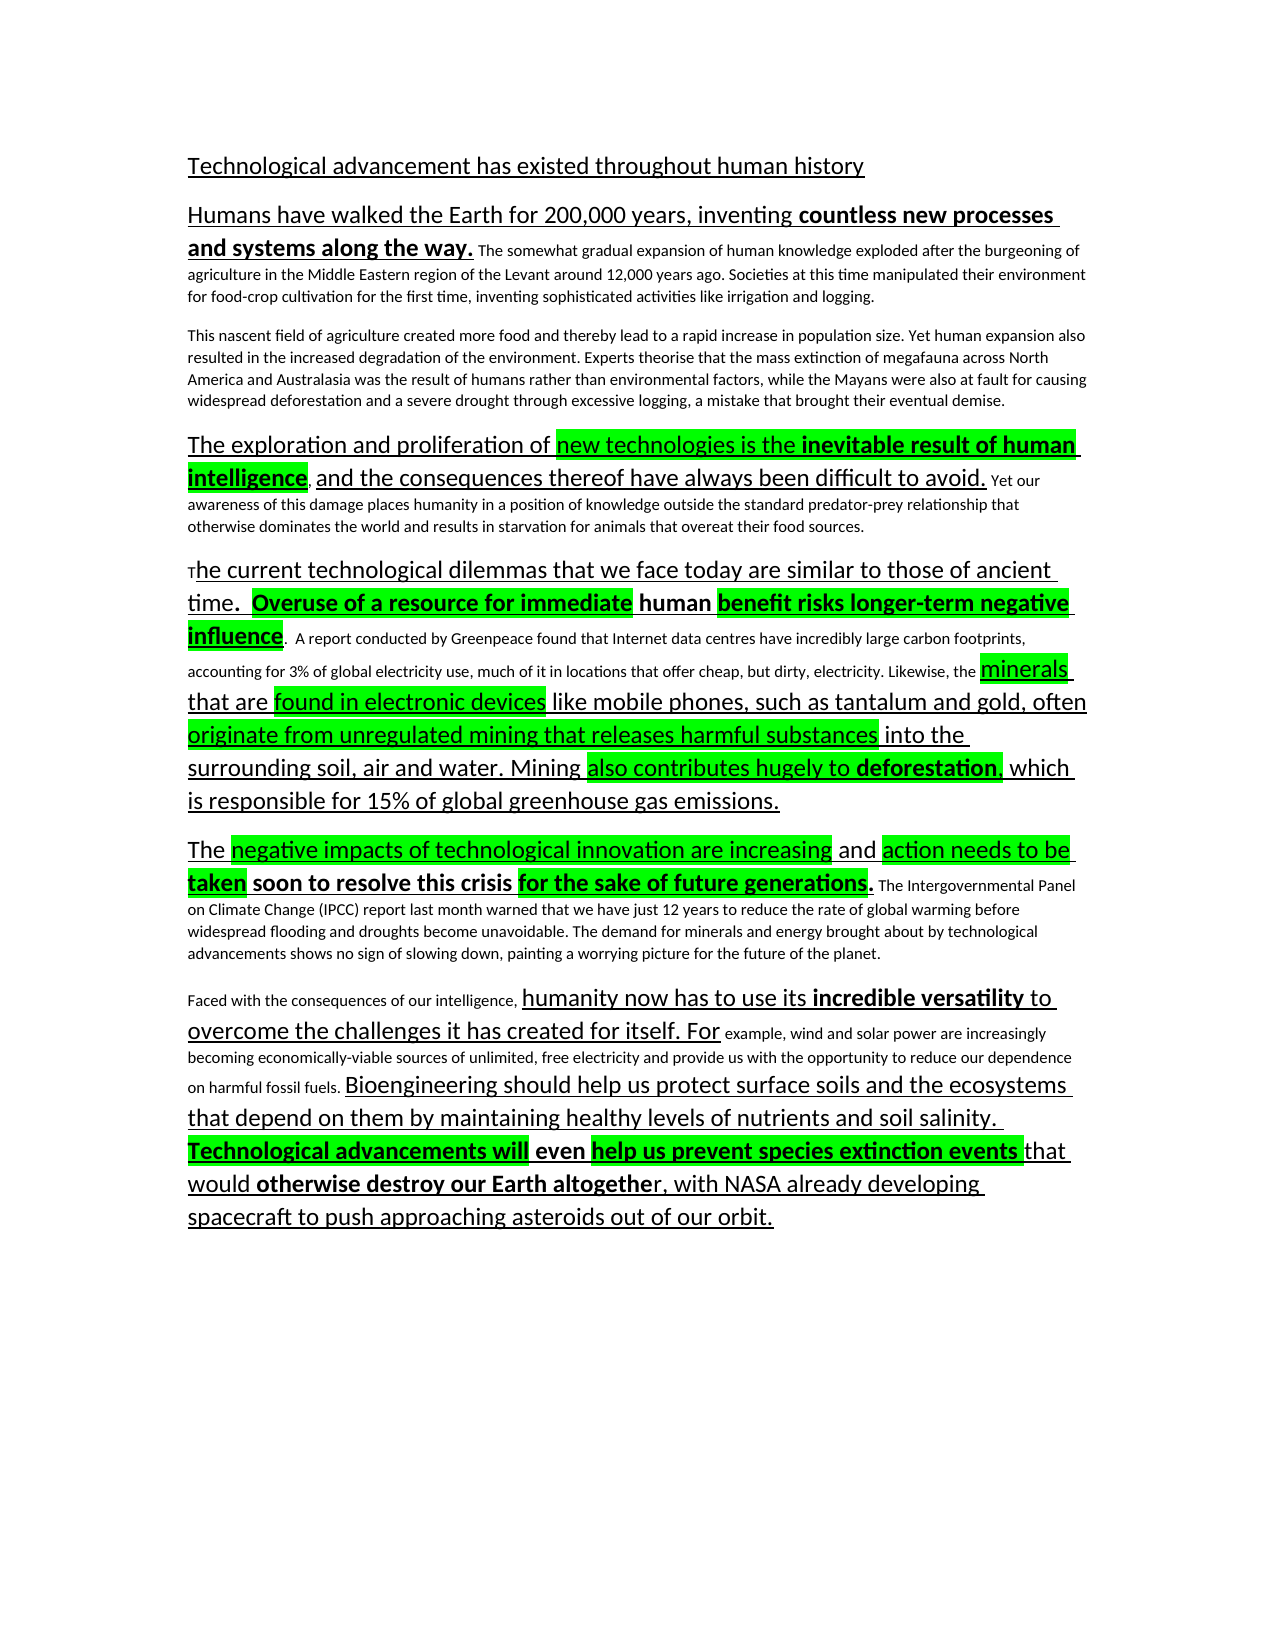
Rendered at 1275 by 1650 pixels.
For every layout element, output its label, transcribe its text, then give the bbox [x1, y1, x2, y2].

text The negative impacts of technological innovation are increasing and action needs to be taken soon to resolve this crisis for the sake of future generations. The Intergovernmental Panel on Climate Change (IPCC) report last month warned that we have just 12 years to reduce the rate of global warming before widespread flooding and droughts become unavoidable. The demand for minerals and energy brought about by technological advancements shows no sign of slowing down, painting a worrying picture for the future of the planet. [187, 834, 1087, 964]
text Humans have walked the Earth for 200,000 years, inventing countless new processes and systems along the way. The somewhat gradual expansion of human knowledge exploded after the burgeoning of agriculture in the Middle Eastern region of the Levant around 12,000 years ago. Societies at this time manipulated their environment for food-crop cultivation for the first time, inventing sophisticated activities like irrigation and logging. [187, 199, 1087, 307]
text This nascent field of agriculture created more food and thereby lead to a rapid increase in population size. Yet human expansion also resulted in the increased degradation of the environment. Experts theorise that the mass extinction of megafauna across North America and Australasia was the result of humans rather than environmental factors, while the Mayans were also at fault for causing widespread deforestation and a severe drought through excessive logging, a mistake that brought their eventual demise. [187, 325, 1087, 411]
text The current technological dilemmas that we face today are similar to those of ancient time. Overuse of a resource for immediate human benefit risks longer-term negative influence. A report conducted by Greenpeace found that Internet data centres have incredibly large carbon footprints, accounting for 3% of global electricity use, much of it in locations that offer cheap, but dirty, electricity. Likewise, the minerals that are found in electronic devices like mobile phones, such as tantalum and gold, often originate from unregulated mining that releases harmful substances into the surrounding soil, air and water. Mining also contributes hugely to deforestation, which is responsible for 15% of global greenhouse gas emissions. [187, 713, 1087, 816]
text The exploration and proliferation of new technologies is the inevitable result of human intelligence, and the consequences thereof have always been difficult to avoid. Yet our awareness of this damage places humanity in a position of knowledge outside the standard predator-prey relationship that otherwise dominates the world and results in starvation for animals that overeat their food sources. [187, 429, 1087, 536]
text Faced with the consequences of our intelligence, humanity now has to use its incredible versatility to overcome the challenges it has created for itself. For example, wind and solar power are increasingly becoming economically-viable sources of unlimited, free electricity and provide us with the opportunity to reduce our dependence on harmful fossil fuels. Bioengineering should help us protect surface soils and the ecosystems that depend on them by maintaining healthy levels of nutrients and soil salinity. Technological advancements will even help us prevent species extinction events that would otherwise destroy our Earth altogether, with NASA already developing spacecraft to push approaching asteroids out of our orbit. [187, 982, 1087, 1232]
text The current technological dilemmas that we face today are similar to those of ancient time. Overuse of a resource for immediate human benefit risks longer-term negative influence. A report conducted by Greenpeace found that Internet data centres have incredibly large carbon footprints, accounting for 3% of global electricity use, much of it in locations that offer cheap, but dirty, electricity. Likewise, the minerals that are found in electronic devices like mobile phones, such as tantalum and gold, often originate from unregulated mining that releases harmful substances into the surrounding soil, air and water. Mining also contributes hugely to deforestation, which is responsible for 15% of global greenhouse gas emissions. [187, 554, 1087, 712]
text Technological advancement has existed throughout human history [187, 150, 1087, 181]
